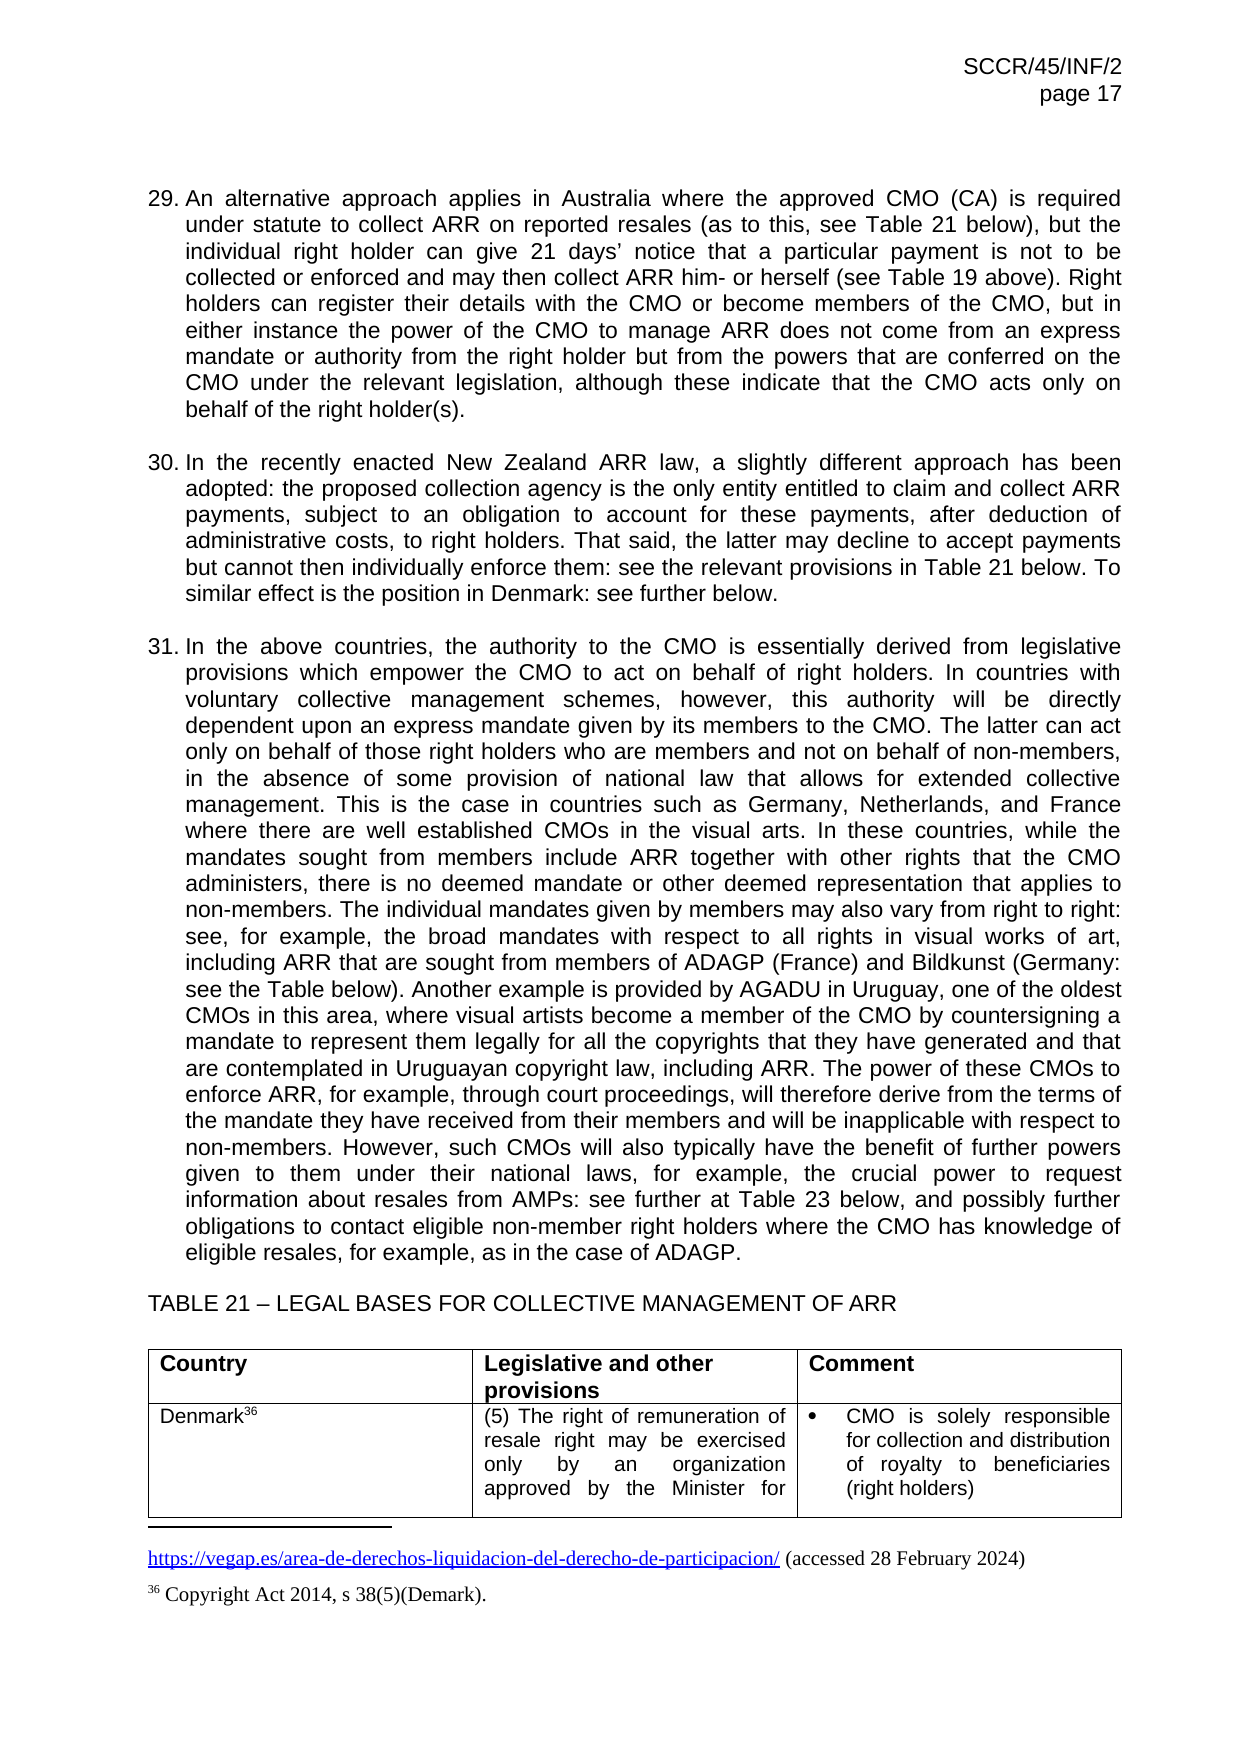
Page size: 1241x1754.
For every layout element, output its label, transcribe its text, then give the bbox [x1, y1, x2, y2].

list In the recently enacted New Zealand ARR law, a slightly different approach has been adopted: the proposed collection agency is the only entity entitled to claim and collect ARR payments, subject to an obligation to account for these payments, after deduction of administrative costs, to right holders. That said, the latter may decline to accept payments but cannot then individually enforce them: see the relevant provisions in Table 21 below. To similar effect is the position in Denmark: see further below. [148, 448, 1122, 607]
subtitle TABLE 21 – LEGAL BASES FOR COLLECTIVE MANAGEMENT OF ARR [148, 1290, 1122, 1317]
table_header Country [149, 1350, 472, 1403]
list An alternative approach applies in Australia where the approved CMO (CA) is required under statute to collect ARR on reported resales (as to this, see Table 21 below), but the individual right holder can give 21 days’ notice that a particular payment is not to be collected or enforced and may then collect ARR him- or herself (see Table 19 above). Right holders can register their details with the CMO or become members of the CMO, but in either instance the power of the CMO to manage ARR does not come from an express mandate or authority from the right holder but from the powers that are conferred on the CMO under the relevant legislation, although these indicate that the CMO acts only on behalf of the right holder(s). [148, 185, 1122, 422]
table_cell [798, 1404, 1121, 1517]
list In the above countries, the authority to the CMO is essentially derived from legislative provisions which empower the CMO to act on behalf of right holders. In countries with voluntary collective management schemes, however, this authority will be directly dependent upon an express mandate given by its members to the CMO. The latter can act only on behalf of those right holders who are members and not on behalf of non-members, in the absence of some provision of national law that allows for extended collective management. This is the case in countries such as Germany, Netherlands, and France where there are well established CMOs in the visual arts. In these countries, while the mandates sought from members include ARR together with other rights that the CMO administers, there is no deemed mandate or other deemed representation that applies to non-members. The individual mandates given by members may also vary from right to right: see, for example, the broad mandates with respect to all rights in visual works of art, including ARR that are sought from members of ADAGP (France) and Bildkunst (Germany: see the Table below). Another example is provided by AGADU in Uruguay, one of the oldest CMOs in this area, where visual artists become a member of the CMO by countersigning a mandate to represent them legally for all the copyrights that they have generated and that are contemplated in Uruguayan copyright law, including ARR. The power of these CMOs to enforce ARR, for example, through court proceedings, will therefore derive from the terms of the mandate they have received from their members and will be inapplicable with respect to non-members. However, such CMOs will also typically have the benefit of further powers given to them under their national laws, for example, the crucial power to request information about resales from AMPs: see further at Table 23 below, and possibly further obligations to contact eligible non-member right holders where the CMO has knowledge of eligible resales, for example, as in the case of ADAGP. [148, 633, 1122, 1265]
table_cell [473, 1404, 797, 1517]
table_cell Denmark [149, 1404, 472, 1517]
table_header Comment [798, 1350, 1121, 1403]
table_header Legislative and other provisions [473, 1350, 797, 1403]
